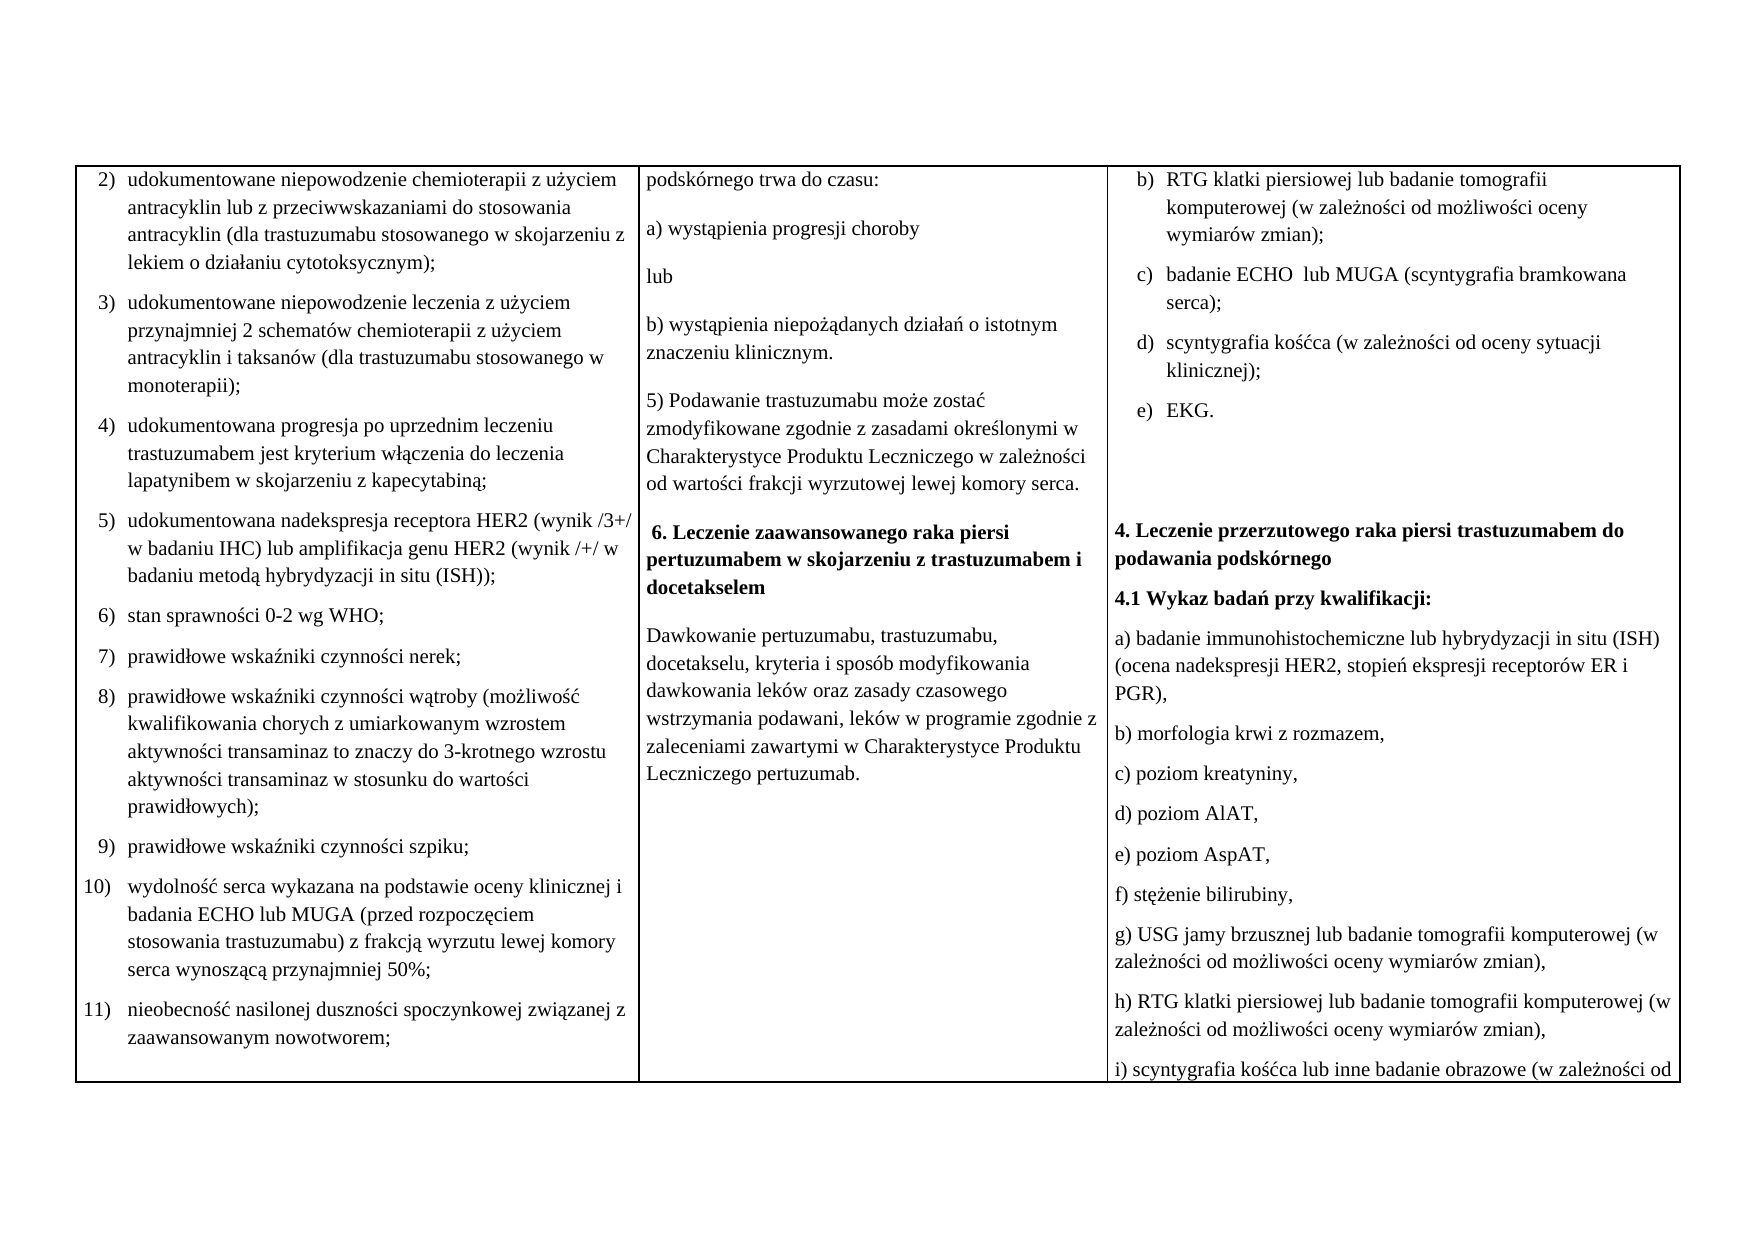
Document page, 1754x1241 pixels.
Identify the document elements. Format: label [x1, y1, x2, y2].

table_cell [640, 167, 1107, 1081]
table_cell [77, 167, 638, 1081]
table_cell [1108, 167, 1679, 1081]
